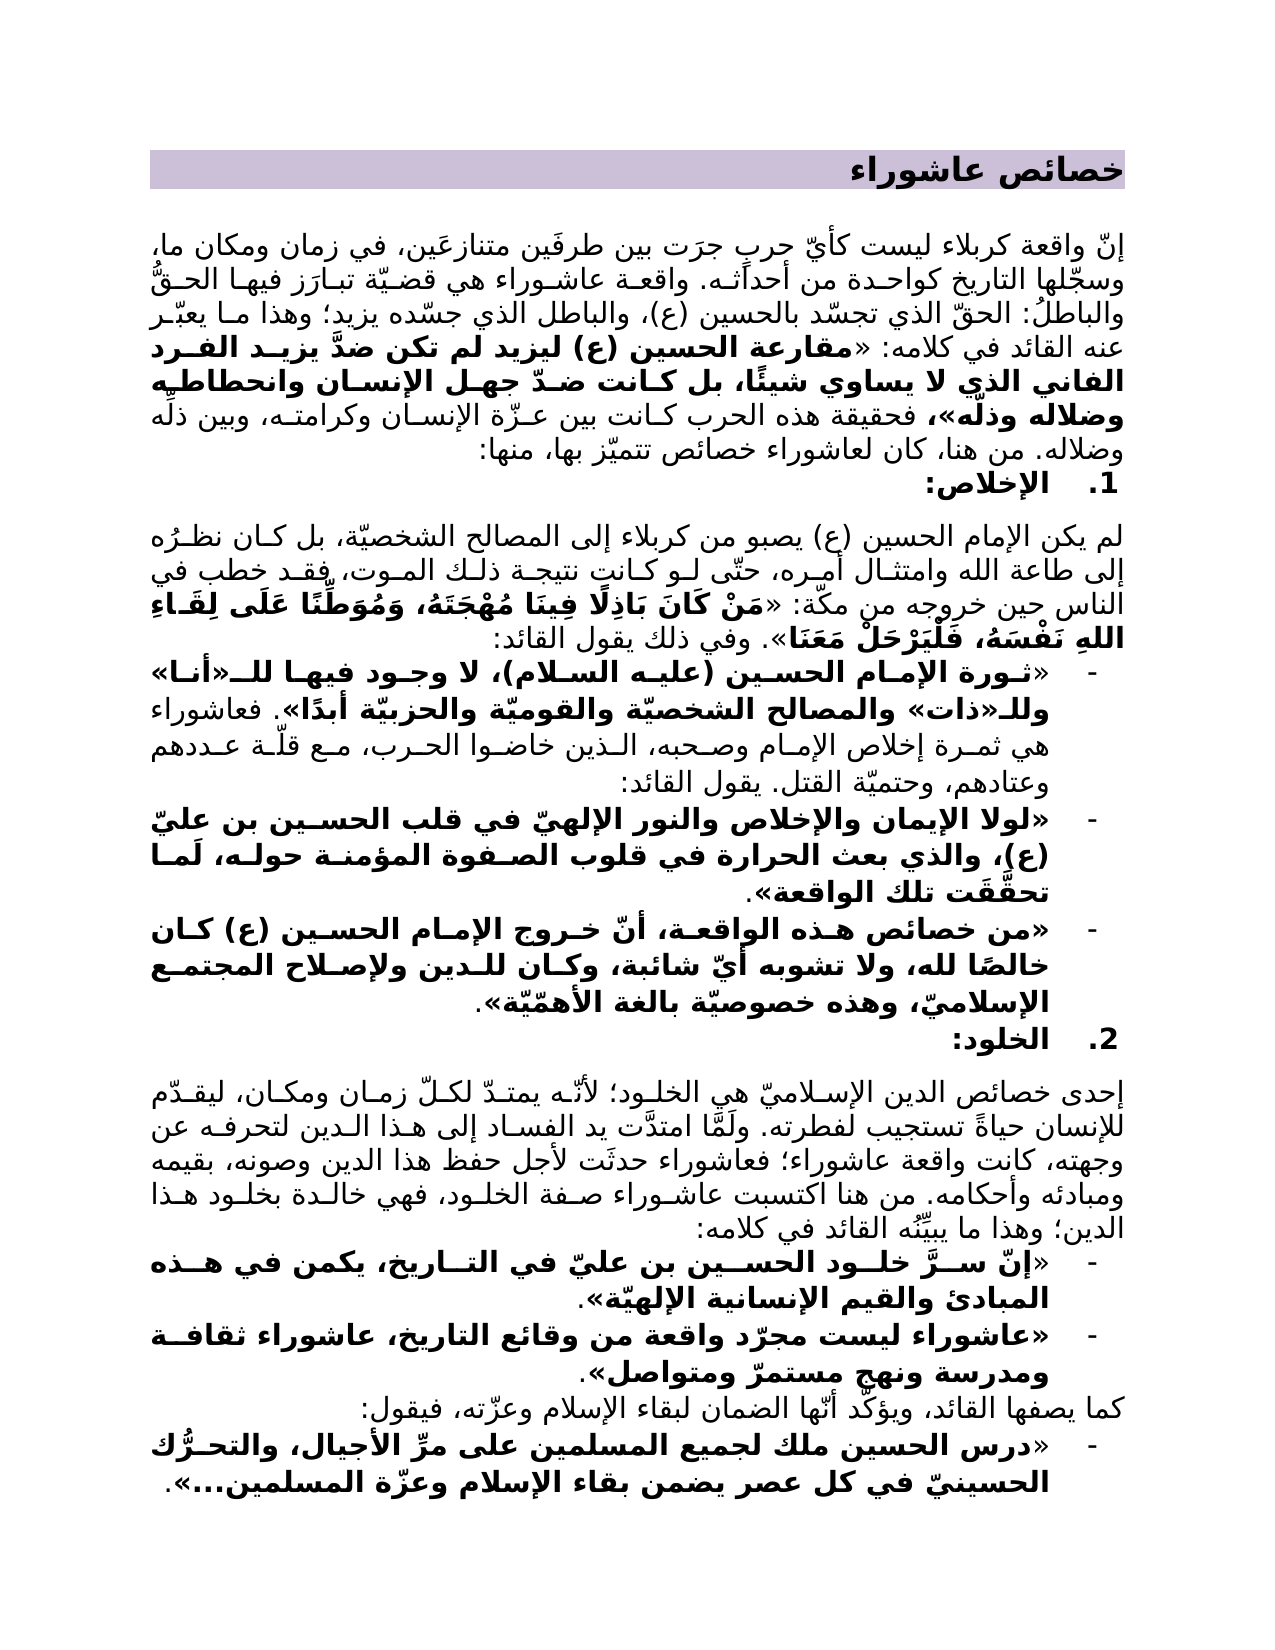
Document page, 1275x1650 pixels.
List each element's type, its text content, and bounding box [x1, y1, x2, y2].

list الإخلاص: [150, 466, 1087, 500]
list «ثورة الإمام الحسين (عليه السلام)، لا وجود فيها للـ«أنا» وللـ«ذات» والمصالح الشخصيّة والقوميّة والحزبيّة أبدًا». فعاشوراء هي ثمرة إخلاص الإمام وصحبه، الذين خاضوا الحرب، مع قلّة عددهم وعتادهم، وحتميّة القتل. يقول القائد: [150, 655, 1087, 799]
list «عاشوراء ليست مجرّد واقعة من وقائع التاريخ، عاشوراء ثقافة ومدرسة ونهج مستمرّ ومتواصل». [150, 1318, 1087, 1389]
list «إنّ سرَّ خلود الحسين بن عليّ في التاريخ، يكمن في هذه المبادئ والقيم الإنسانية الإلهيّة». [150, 1245, 1087, 1316]
text إحدى خصائص الدين الإسلاميّ هي الخلود؛ لأنّه يمتدّ لكلّ زمان ومكان، ليقدّم للإنسان حياةً تستجيب لفطرته. ولَمَّا امتدَّت يد الفساد إلى هذا الدين لتحرفه عن وجهته، كانت واقعة عاشوراء؛ فعاشوراء حدثَت لأجل حفظ هذا الدين وصونه، بقيمه ومبادئه وأحكامه. من هنا اكتسبت عاشوراء صفة الخلود، فهي خالدة بخلود هذا الدين؛ وهذا ما يبيِّنُه القائد في كلامه: [150, 1075, 1125, 1245]
list كما يصفها القائد، ويؤكّد أنّها الضمان لبقاء الإسلام وعزّته، فيقول: [150, 1392, 1125, 1426]
list «لولا الإيمان والإخلاص والنور الإلهيّ في قلب الحسين بن عليّ (ع)، والذي بعث الحرارة في قلوب الصفوة المؤمنة حوله، لَما تحقَّقَت تلك الواقعة». [150, 802, 1087, 909]
subtitle خصائص عاشوراء [150, 150, 1125, 189]
text إنّ واقعة كربلاء ليست كأيّ حربٍ جرَت بين طرفَين متنازعَين، في زمان ومكان ما، وسجّلها التاريخ كواحدة من أحداثه. واقعة عاشوراء هي قضيّة تبارَز فيها الحقُّ والباطلُ: الحقّ الذي تجسّد بالحسين (ع)، والباطل الذي جسّده يزيد؛ وهذا ما يعبّر عنه القائد في كلامه: «مقارعة الحسين (ع) ليزيد لم تكن ضدَّ يزيد الفرد الفاني الذي لا يساوي شيئًا، بل كانت ضدّ جهل الإنسان وانحطاطه وضلاله وذلّه»، فحقيقة هذه الحرب كانت بين عزّة الإنسان وكرامته، وبين ذلِّه وضلاله. من هنا، كان لعاشوراء خصائص تتميّز بها، منها: [150, 228, 1125, 466]
list «درس الحسين ملك لجميع المسلمين على مرِّ الأجيال، والتحرُّك الحسينيّ في كل عصر يضمن بقاء الإسلام وعزّة المسلمين...». [150, 1428, 1087, 1499]
list «من خصائص هذه الواقعة، أنّ خروج الإمام الحسين (ع) كان خالصًا لله، ولا تشوبه أيّ شائبة، وكان للدين ولإصلاح المجتمع الإسلاميّ، وهذه خصوصيّة بالغة الأهمّيّة». [150, 912, 1087, 1019]
text لم يكن الإمام الحسين (ع) يصبو من كربلاء إلى المصالح الشخصيّة، بل كان نظرُه إلى طاعة الله وامتثال أمره، حتّى لو كانت نتيجة ذلك الموت، فقد خطب في الناس حين خروجه من مكّة: «مَنْ كَانَ بَاذِلًا فِينَا مُهْجَتَهُ، وَمُوَطِّنًا عَلَى لِقَاءِ اللهِ نَفْسَهُ، فَلْيَرْحَلْ مَعَنَا». وفي ذلك يقول القائد: [150, 519, 1125, 655]
list الخلود: [150, 1022, 1087, 1056]
